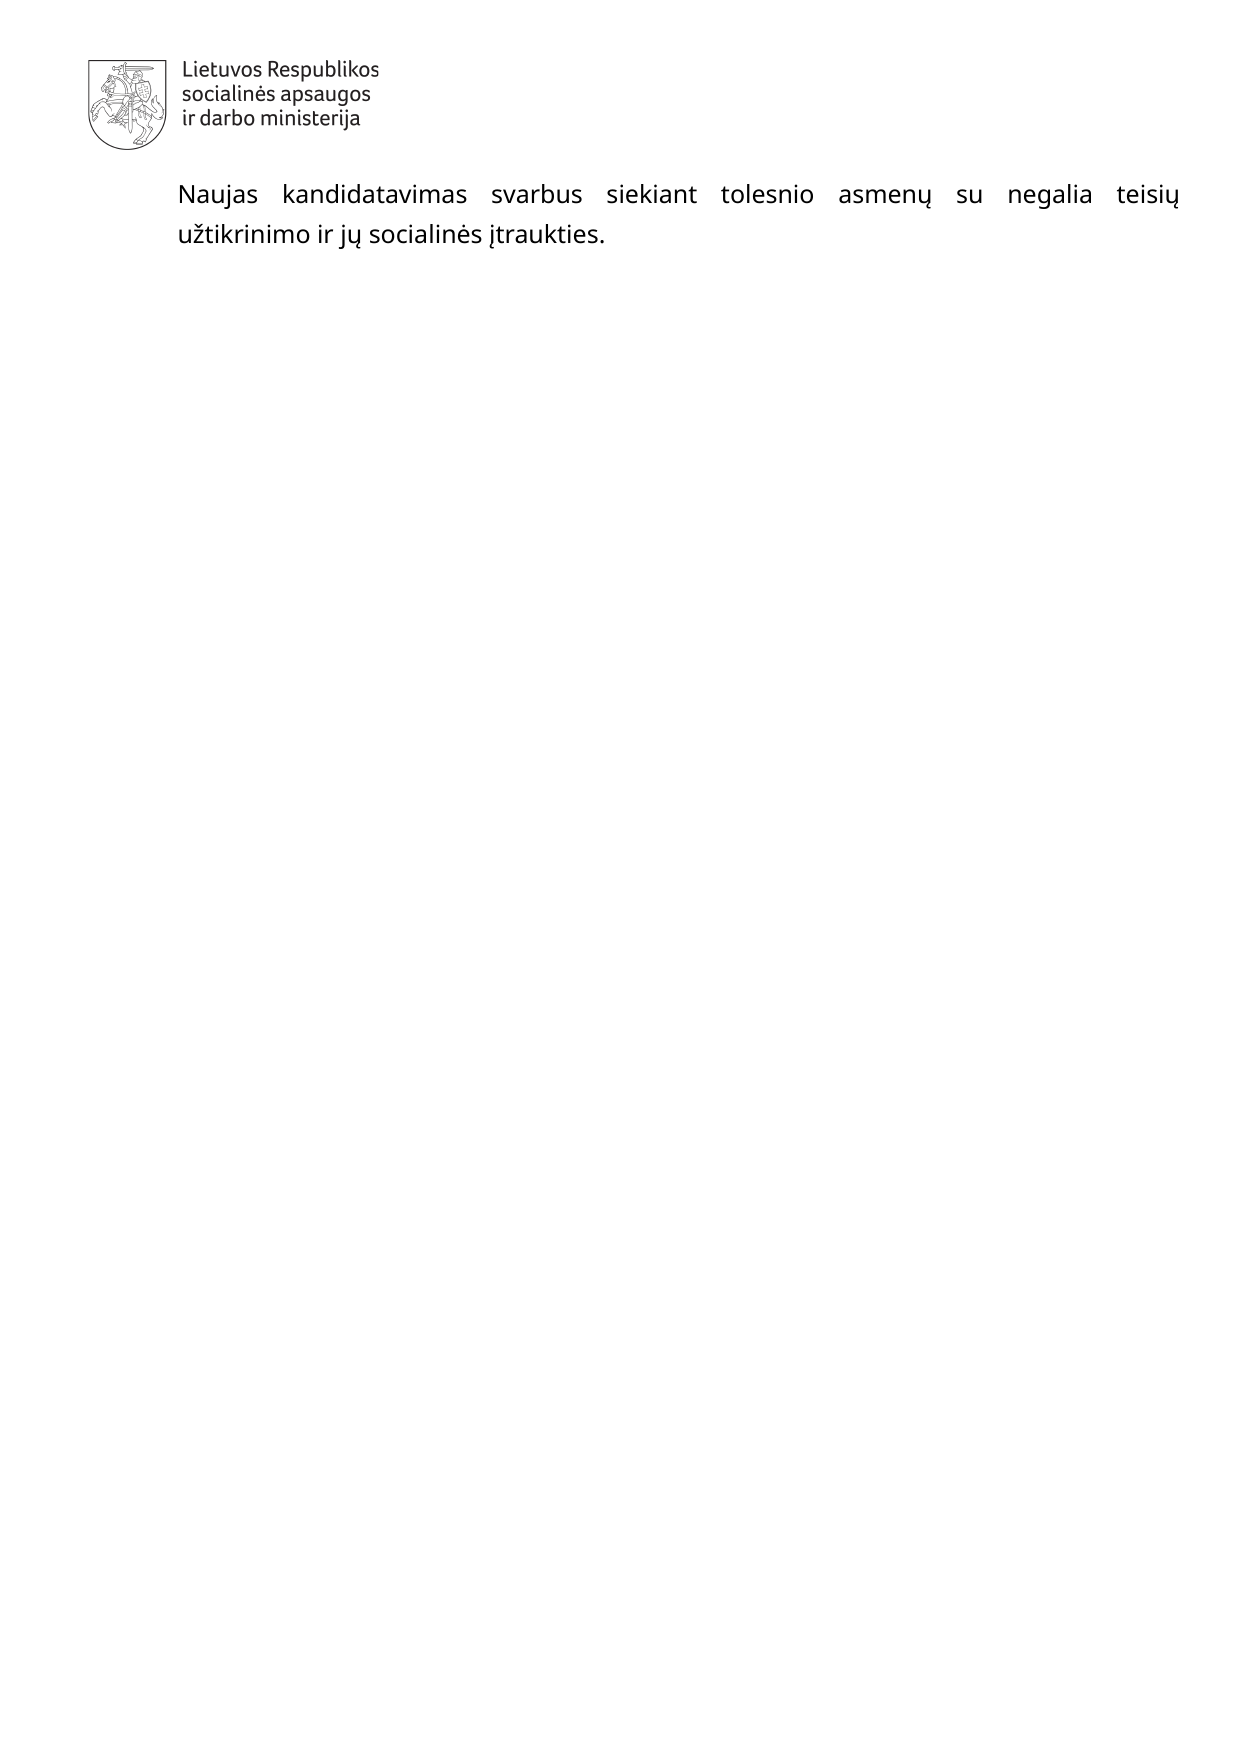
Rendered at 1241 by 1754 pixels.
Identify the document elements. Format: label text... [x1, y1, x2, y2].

text Naujas kandidatavimas svarbus siekiant tolesnio asmenų su negalia teisių užtikrinimo ir jų socialinės įtraukties. [177, 177, 1181, 250]
picture [88, 60, 379, 150]
